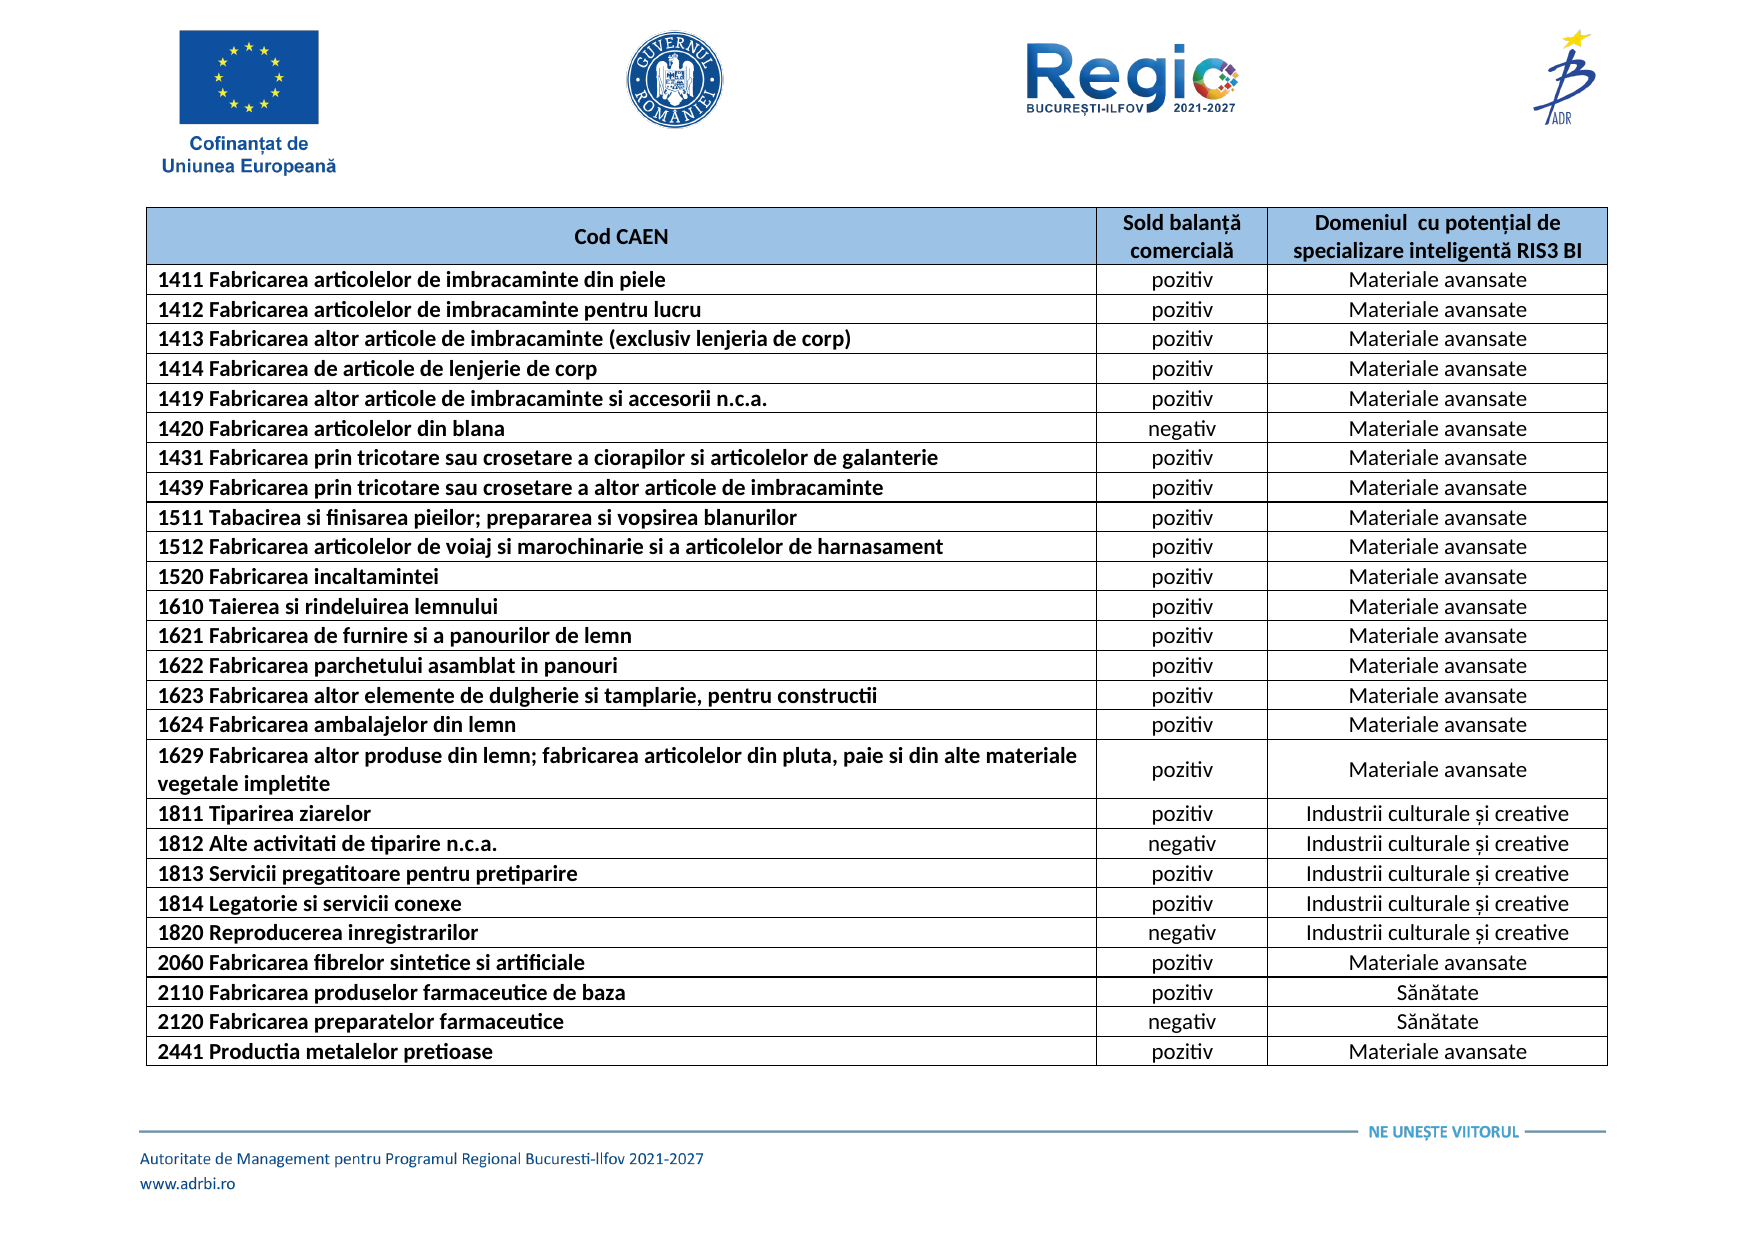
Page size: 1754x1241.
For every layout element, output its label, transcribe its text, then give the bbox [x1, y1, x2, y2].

table_cell Materiale avansate [1268, 503, 1607, 531]
table_cell Industrii culturale și creative [1268, 888, 1607, 917]
table_cell Materiale avansate [1268, 265, 1607, 293]
table_header Cod CAEN [147, 208, 1096, 264]
table_cell pozitiv [1097, 265, 1267, 293]
table_cell pozitiv [1097, 978, 1267, 1006]
table_cell pozitiv [1097, 948, 1267, 976]
table_cell 1622 Fabricarea parchetului asamblat in panouri [147, 651, 1096, 679]
table_cell Materiale avansate [1268, 948, 1607, 976]
table_cell 1412 Fabricarea articolelor de imbracaminte pentru lucru [147, 295, 1096, 323]
table_cell pozitiv [1097, 473, 1267, 501]
table_cell pozitiv [1097, 532, 1267, 561]
picture [147, 29, 1607, 176]
table_cell 1419 Fabricarea altor articole de imbracaminte si accesorii n.c.a. [147, 384, 1096, 412]
table_cell 1420 Fabricarea articolelor din blana [147, 413, 1096, 442]
table_cell 1512 Fabricarea articolelor de voiaj si marochinarie si a articolelor de harnasament [147, 532, 1096, 561]
table_cell Materiale avansate [1268, 562, 1607, 590]
table_cell Sănătate [1268, 978, 1607, 1006]
table_cell Materiale avansate [1268, 591, 1607, 620]
table_cell Materiale avansate [1268, 473, 1607, 501]
table_cell pozitiv [1097, 443, 1267, 472]
table_cell 1621 Fabricarea de furnire si a panourilor de lemn [147, 621, 1096, 650]
table_cell 1411 Fabricarea articolelor de imbracaminte din piele [147, 265, 1096, 293]
table_cell Industrii culturale și creative [1268, 918, 1607, 947]
table_cell 1811 Tiparirea ziarelor [147, 799, 1096, 828]
table_cell 1414 Fabricarea de articole de lenjerie de corp [147, 354, 1096, 383]
picture [138, 1119, 1607, 1196]
table_cell 2120 Fabricarea preparatelor farmaceutice [147, 1007, 1096, 1036]
table_cell 1413 Fabricarea altor articole de imbracaminte (exclusiv lenjeria de corp) [147, 324, 1096, 353]
table_cell 1814 Legatorie si servicii conexe [147, 888, 1096, 917]
table_cell 1431 Fabricarea prin tricotare sau crosetare a ciorapilor si articolelor de galanterie [147, 443, 1096, 472]
table_cell 1812 Alte activitati de tiparire n.c.a. [147, 829, 1096, 858]
table_cell Materiale avansate [1268, 443, 1607, 472]
table_cell Materiale avansate [1268, 740, 1607, 798]
table_cell Materiale avansate [1268, 621, 1607, 650]
table_cell Sănătate [1268, 1007, 1607, 1036]
table_cell Materiale avansate [1268, 295, 1607, 323]
table_cell pozitiv [1097, 888, 1267, 917]
table_cell Materiale avansate [1268, 1037, 1607, 1065]
table_cell Materiale avansate [1268, 413, 1607, 442]
table_cell Industrii culturale și creative [1268, 859, 1607, 887]
table_cell pozitiv [1097, 710, 1267, 739]
table_cell Industrii culturale și creative [1268, 799, 1607, 828]
table_cell Materiale avansate [1268, 532, 1607, 561]
table_cell pozitiv [1097, 295, 1267, 323]
table_cell negativ [1097, 1007, 1267, 1036]
table_cell pozitiv [1097, 799, 1267, 828]
table_cell pozitiv [1097, 354, 1267, 383]
table_cell 1820 Reproducerea inregistrarilor [147, 918, 1096, 947]
table_cell 1520 Fabricarea incaltamintei [147, 562, 1096, 590]
table_cell 1610 Taierea si rindeluirea lemnului [147, 591, 1096, 620]
table_cell 1813 Servicii pregatitoare pentru pretiparire [147, 859, 1096, 887]
table_header Domeniul cu potențial de specializare inteligentă RIS3 BI [1268, 208, 1607, 264]
table_cell 1629 Fabricarea altor produse din lemn; fabricarea articolelor din pluta, paie si din alte materiale vegetale impletite [147, 740, 1096, 798]
table_cell pozitiv [1097, 324, 1267, 353]
table_cell pozitiv [1097, 503, 1267, 531]
table_cell negativ [1097, 918, 1267, 947]
table_header Sold balanță comercială [1097, 208, 1267, 264]
table_cell Materiale avansate [1268, 354, 1607, 383]
table_cell pozitiv [1097, 1037, 1267, 1065]
table_cell 1624 Fabricarea ambalajelor din lemn [147, 710, 1096, 739]
table_cell pozitiv [1097, 651, 1267, 679]
table_cell negativ [1097, 413, 1267, 442]
table_cell 2110 Fabricarea produselor farmaceutice de baza [147, 978, 1096, 1006]
table_cell negativ [1097, 829, 1267, 858]
table_cell Industrii culturale și creative [1268, 829, 1607, 858]
table_cell Materiale avansate [1268, 651, 1607, 679]
table_cell 1439 Fabricarea prin tricotare sau crosetare a altor articole de imbracaminte [147, 473, 1096, 501]
table_cell 1623 Fabricarea altor elemente de dulgherie si tamplarie, pentru constructii [147, 681, 1096, 709]
table_cell 1511 Tabacirea si finisarea pieilor; prepararea si vopsirea blanurilor [147, 503, 1096, 531]
table_cell pozitiv [1097, 621, 1267, 650]
table_cell pozitiv [1097, 740, 1267, 798]
table_cell pozitiv [1097, 562, 1267, 590]
table_cell pozitiv [1097, 591, 1267, 620]
table_cell 2060 Fabricarea fibrelor sintetice si artificiale [147, 948, 1096, 976]
table_cell Materiale avansate [1268, 324, 1607, 353]
table_cell 2441 Productia metalelor pretioase [147, 1037, 1096, 1065]
table_cell pozitiv [1097, 681, 1267, 709]
table_cell Materiale avansate [1268, 710, 1607, 739]
table_cell pozitiv [1097, 859, 1267, 887]
table_cell Materiale avansate [1268, 384, 1607, 412]
table_cell pozitiv [1097, 384, 1267, 412]
table_cell Materiale avansate [1268, 681, 1607, 709]
